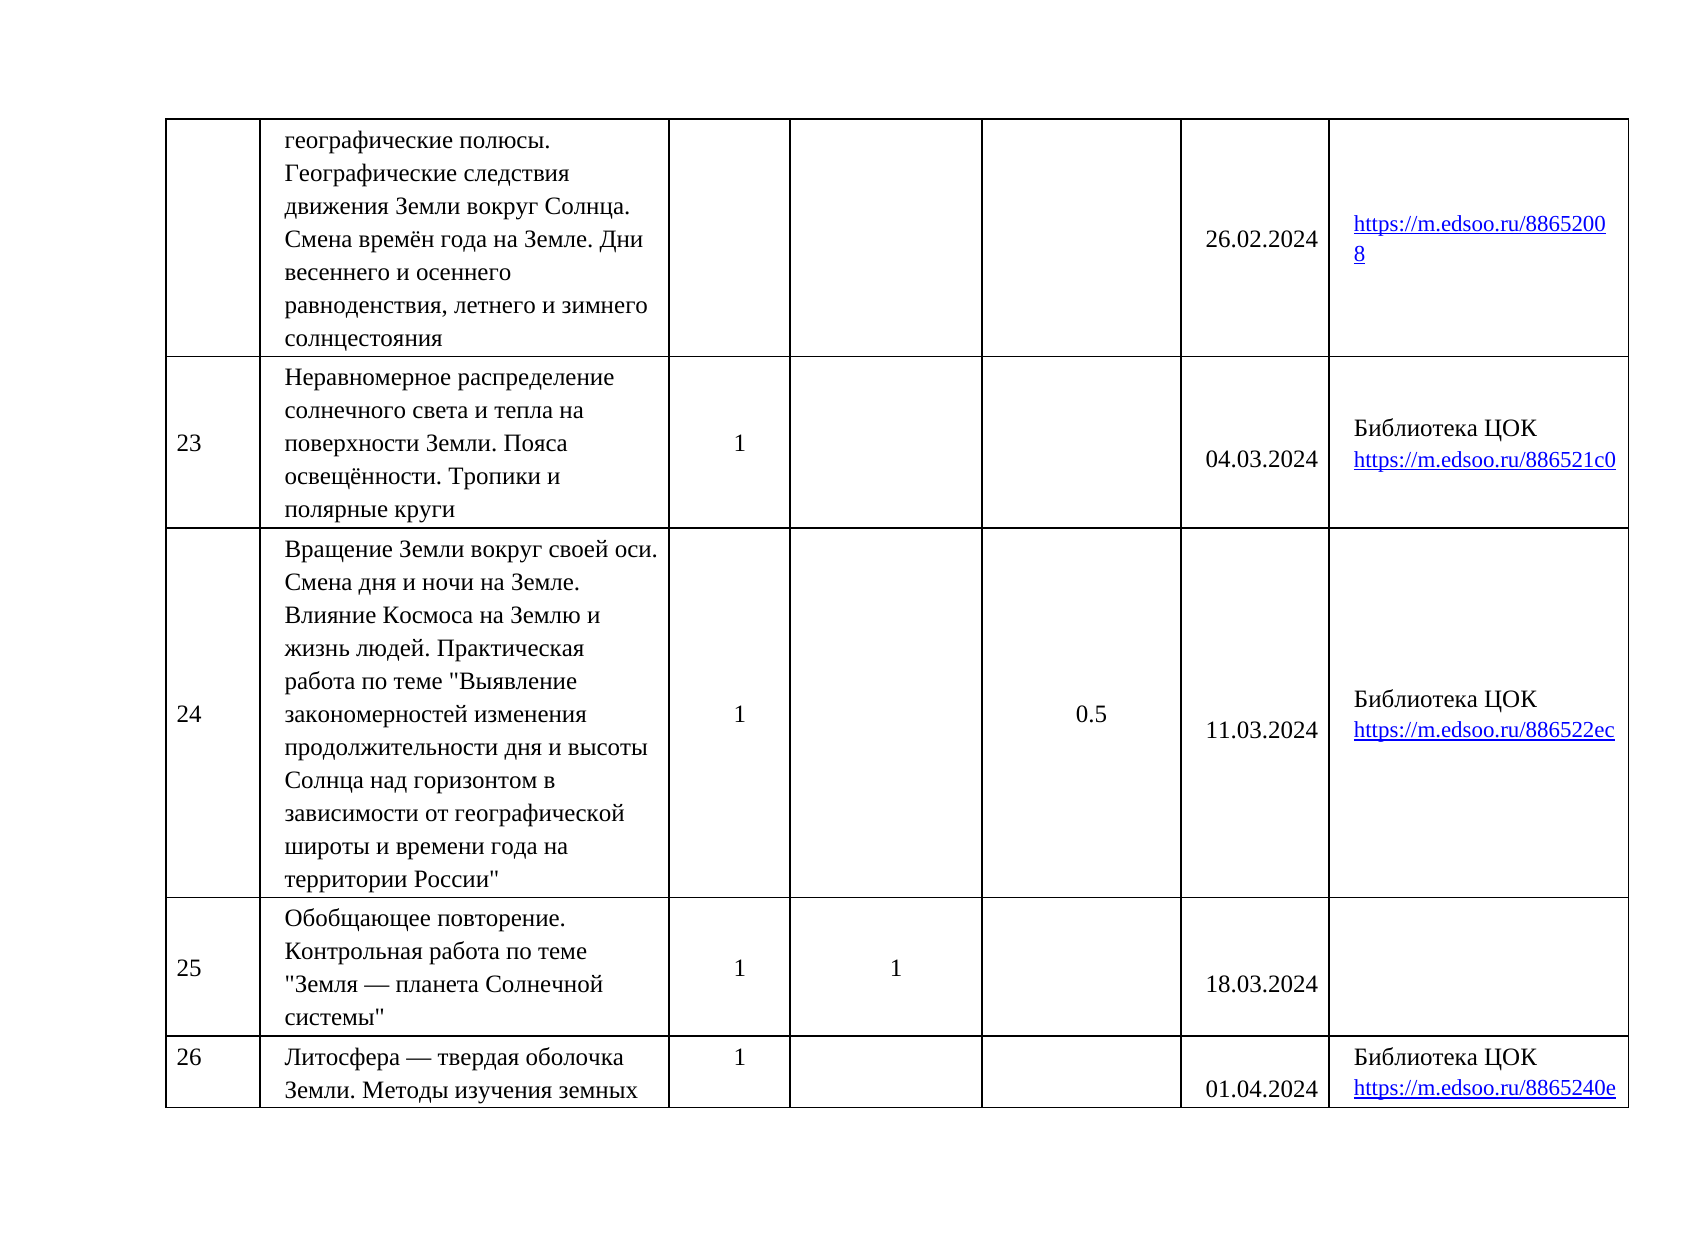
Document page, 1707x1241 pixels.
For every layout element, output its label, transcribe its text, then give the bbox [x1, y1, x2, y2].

table_cell [983, 120, 1180, 356]
table_cell [791, 529, 981, 897]
table_cell Библиотека ЦОК https://m.edsoo.ru/886522ec [1330, 529, 1628, 897]
table_cell 18.03.2024 [1182, 898, 1328, 1035]
table_cell 0.5 [983, 529, 1180, 897]
table_cell 1 [670, 898, 789, 1035]
table_cell [791, 1037, 981, 1107]
table_cell 24 [167, 529, 259, 897]
table_cell Обобщающее повторение. Контрольная работа по теме "Земля — планета Солнечной системы" [261, 898, 668, 1035]
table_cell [1330, 1037, 1628, 1107]
table_cell 22 [167, 120, 259, 356]
table_cell 26.02.2024 [1182, 120, 1328, 356]
table_cell [791, 120, 981, 356]
table_cell [983, 357, 1180, 527]
table_cell Неравномерное распределение солнечного света и тепла на поверхности Земли. Пояса освещённости. Тропики и полярные круги [261, 357, 668, 527]
table_cell [791, 357, 981, 527]
table_cell 26 [167, 1037, 259, 1107]
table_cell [261, 120, 668, 356]
table_cell 1 [670, 1037, 789, 1107]
table_cell Вращение Земли вокруг своей оси. Смена дня и ночи на Земле. Влияние Космоса на Землю и жизнь людей. Практическая работа по теме "Выявление закономерностей изменения продолжительности дня и высоты Солнца над горизонтом в зависимости от географической широты и времени года на территории России" [261, 529, 668, 897]
table_cell 11.03.2024 [1182, 529, 1328, 897]
table_cell [1330, 898, 1628, 1035]
table_cell 04.03.2024 [1182, 357, 1328, 527]
table_cell 1 [791, 898, 981, 1035]
table_cell 01.04.2024 [1182, 1037, 1328, 1107]
table_cell 23 [167, 357, 259, 527]
table_cell [983, 898, 1180, 1035]
table_cell Библиотека ЦОК https://m.edsoo.ru/886521c0 [1330, 357, 1628, 527]
table_cell 1 [670, 529, 789, 897]
table_cell 1 [670, 120, 789, 356]
table_cell 1 [670, 357, 789, 527]
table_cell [1330, 120, 1628, 356]
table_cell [261, 1037, 668, 1107]
table_cell 25 [167, 898, 259, 1035]
table_cell [983, 1037, 1180, 1107]
